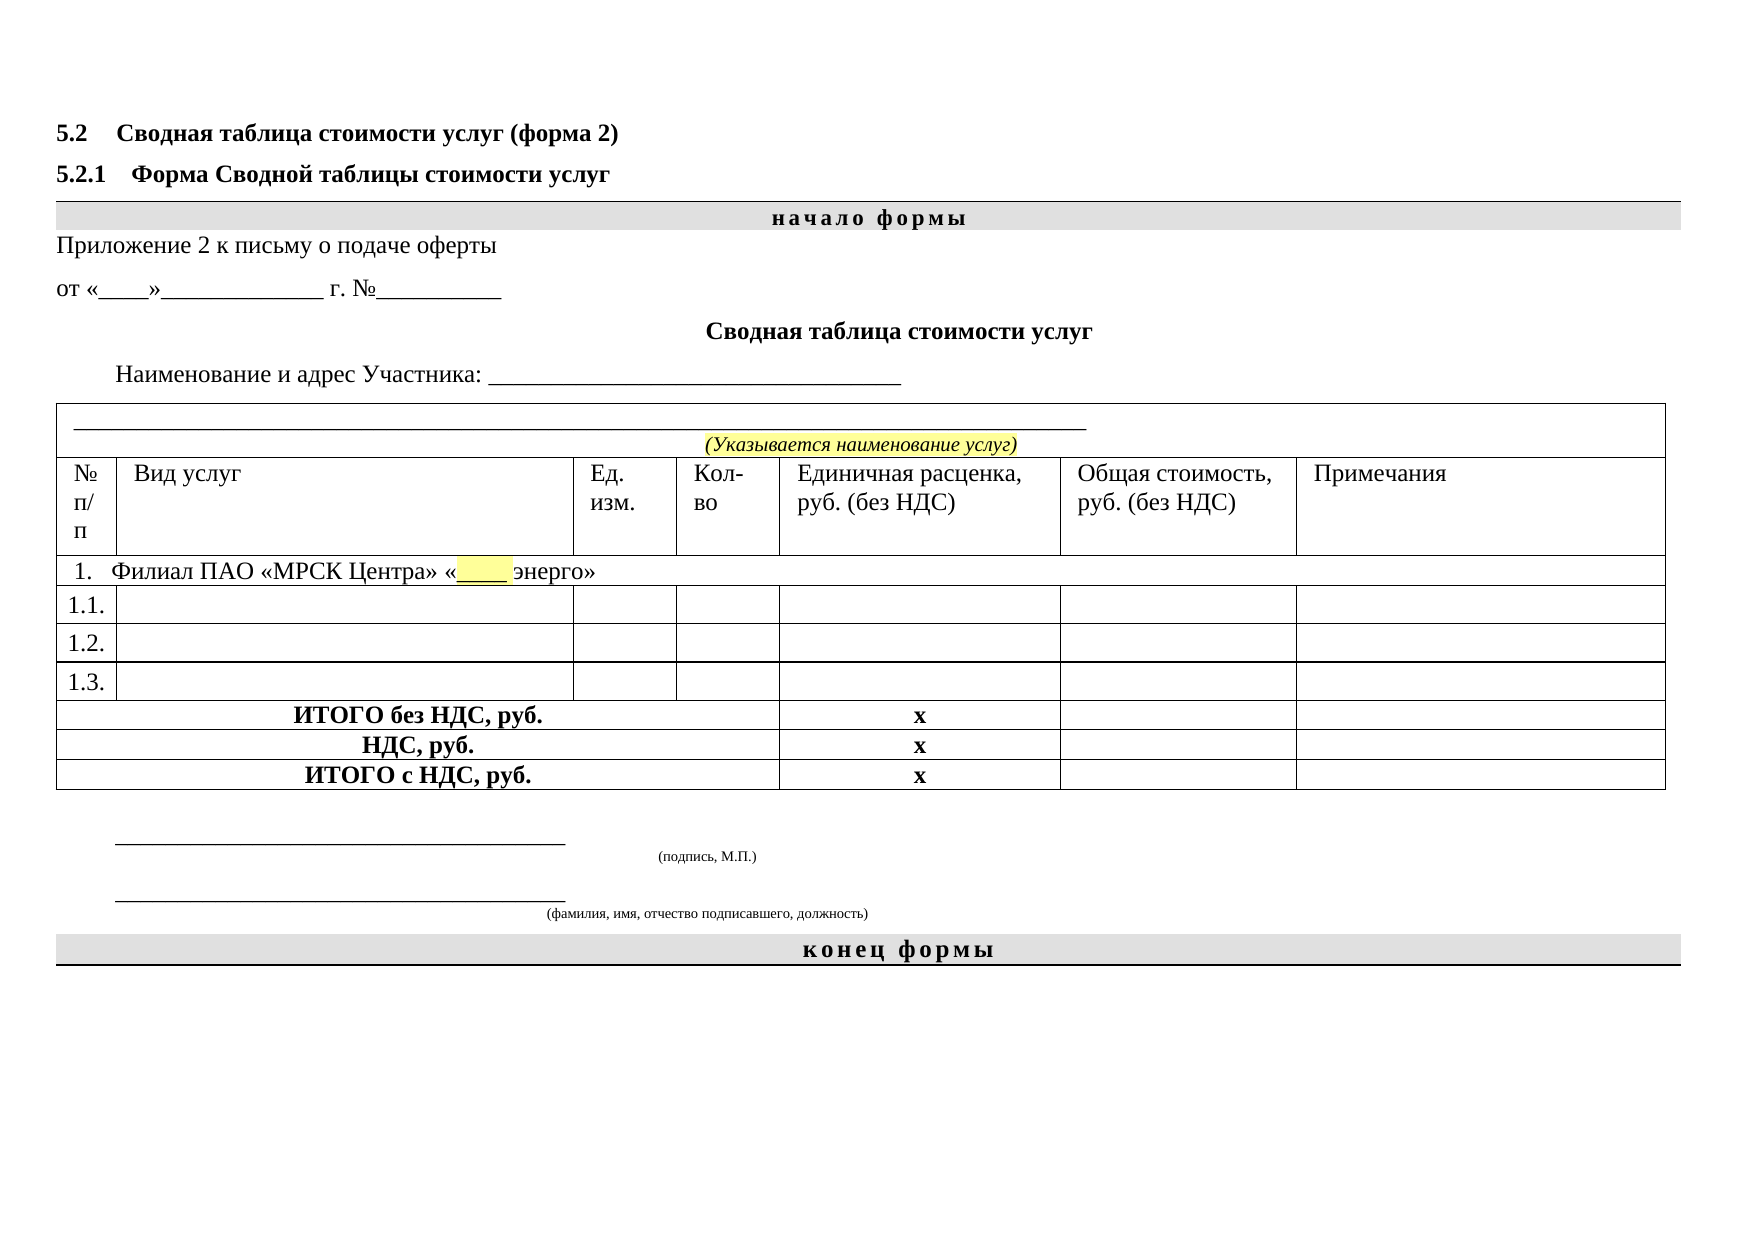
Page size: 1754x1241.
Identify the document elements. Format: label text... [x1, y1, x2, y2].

table_cell [1061, 586, 1296, 623]
table_cell [677, 663, 779, 699]
table_cell х [780, 730, 1060, 759]
table_cell [1061, 701, 1296, 729]
table_cell [574, 586, 676, 623]
table_cell Общая стоимость, руб. (без НДС) [1061, 458, 1296, 555]
text от «____»_____________ г. №__________ [56, 273, 1683, 302]
table_cell [117, 586, 573, 623]
subtitle Форма Сводной таблицы стоимости услуг [56, 159, 1683, 188]
table_cell [574, 624, 676, 661]
table_cell № п/п [57, 458, 116, 555]
table_cell Кол-во [677, 458, 779, 555]
text (подпись, М.П.) [56, 847, 1299, 876]
table_cell [1297, 624, 1665, 661]
table_header _________________________________________________________________________________ (Указывается наименование услуг) [57, 404, 1665, 457]
text Приложение 2 к письму о подаче оферты [56, 230, 1683, 259]
table_cell [117, 624, 573, 661]
table_cell х [780, 701, 1060, 729]
table_cell [57, 624, 116, 661]
subtitle Сводная таблица стоимости услуг (форма 2) [56, 118, 1683, 147]
table_cell [677, 586, 779, 623]
text (фамилия, имя, отчество подписавшего, должность) [56, 905, 1299, 934]
text начало формы [56, 202, 1681, 230]
table_cell [574, 663, 676, 699]
table_cell [57, 586, 116, 623]
text ____________________________________ [56, 819, 1683, 847]
table_cell НДС, руб. [57, 730, 779, 759]
table_cell [1061, 730, 1296, 759]
table_cell [1061, 624, 1296, 661]
table_cell [780, 624, 1060, 661]
table_cell Вид услуг [117, 458, 573, 555]
table_cell Филиал ПАО «МРСК Центра» «____ энерго» [57, 556, 457, 585]
table_cell [780, 586, 1060, 623]
table_cell [1297, 760, 1665, 789]
table_cell [677, 624, 779, 661]
table_cell [1061, 760, 1296, 789]
table_cell Филиал ПАО «МРСК Центра» «____ энерго» [513, 556, 1665, 585]
table_cell [117, 663, 573, 699]
table_cell Единичная расценка, руб. (без НДС) [780, 458, 1060, 555]
table_cell [1297, 586, 1665, 623]
table_cell ИТОГО с НДС, руб. [57, 760, 779, 789]
table_cell [1297, 730, 1665, 759]
table_cell [780, 663, 1060, 699]
text конец формы [56, 934, 1681, 964]
text Сводная таблица стоимости услуг [56, 316, 1683, 345]
text Наименование и адрес Участника: _________________________________ [56, 359, 1683, 388]
text ____________________________________ [56, 876, 1683, 905]
table_cell Ед. изм. [574, 458, 676, 555]
table_cell [1297, 701, 1665, 729]
table_cell [57, 663, 116, 699]
table_cell [1297, 663, 1665, 699]
table_cell Примечания [1297, 458, 1665, 555]
table_cell х [780, 760, 1060, 789]
table_cell ИТОГО без НДС, руб. [57, 701, 779, 729]
table_cell [1061, 663, 1296, 699]
